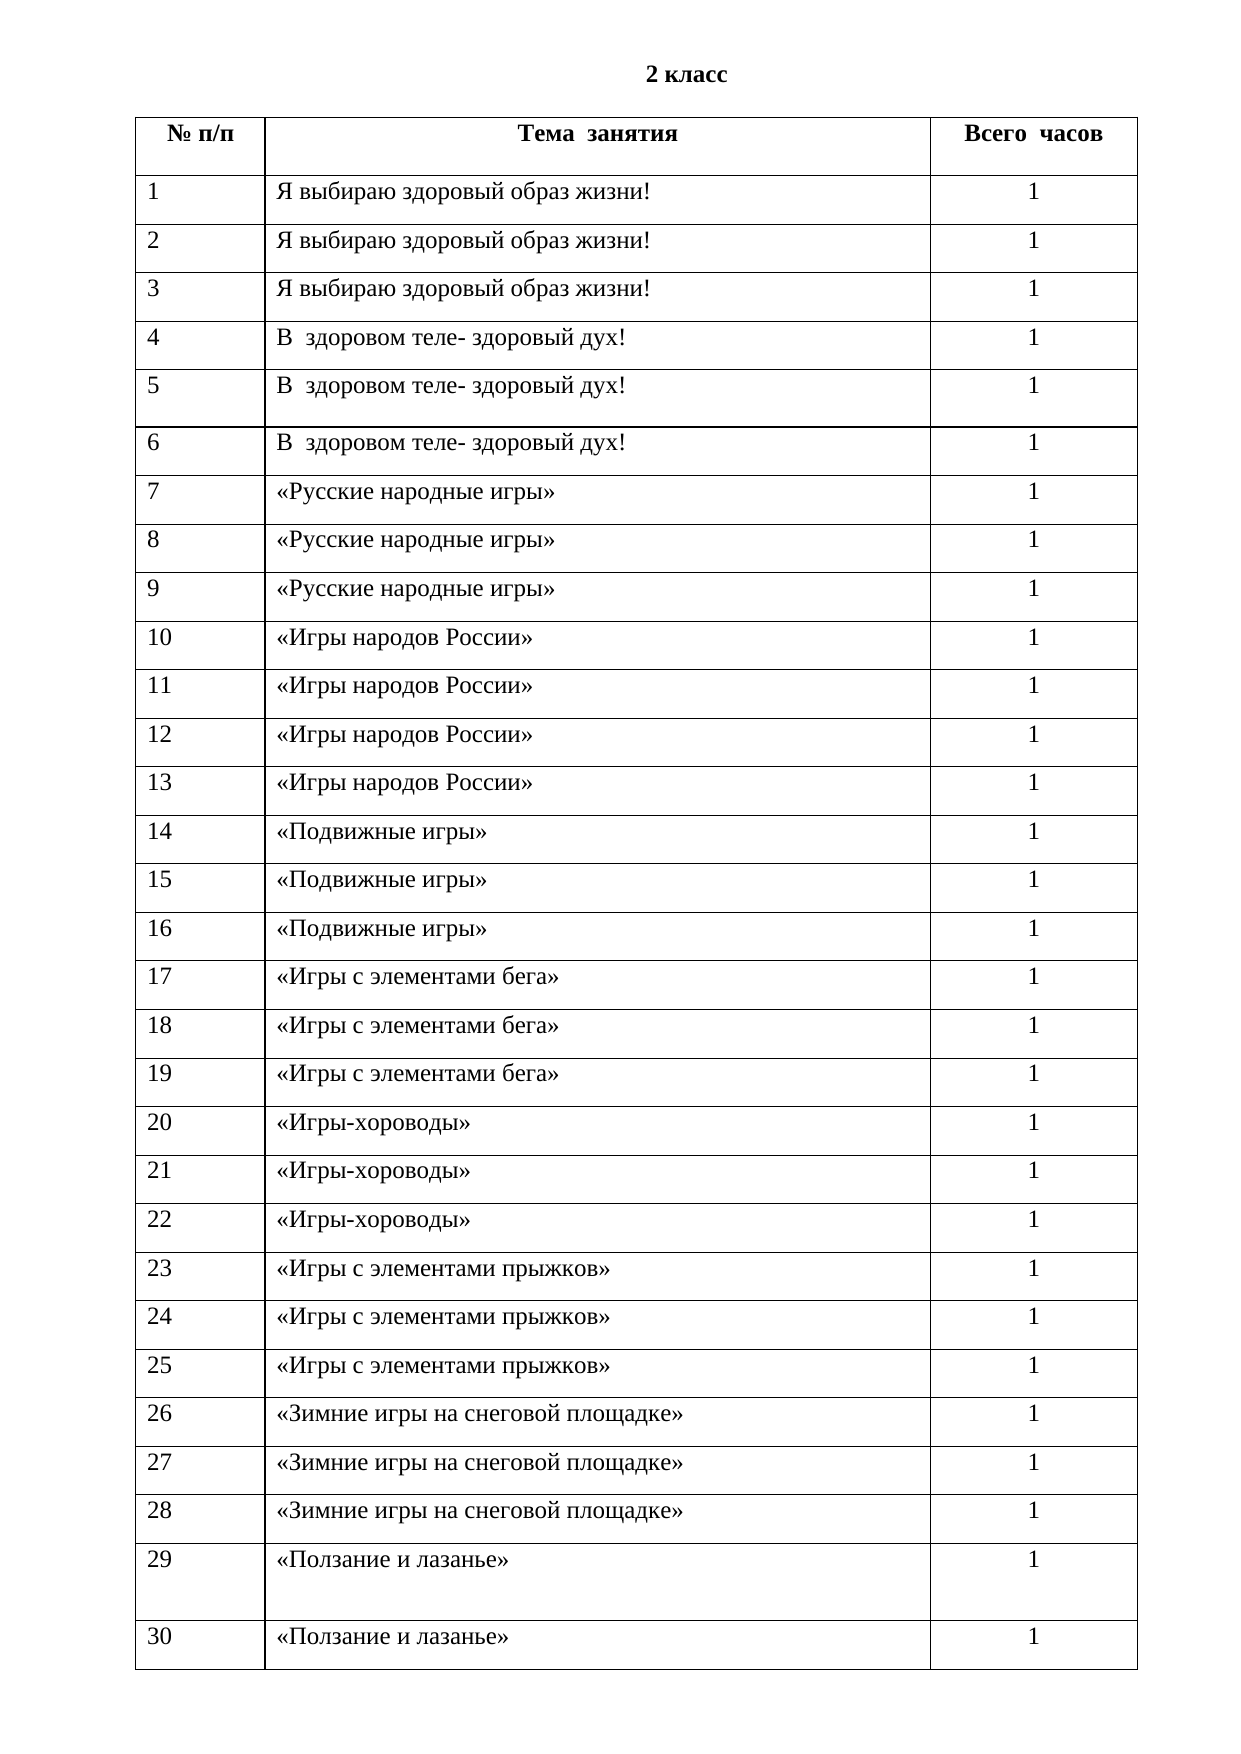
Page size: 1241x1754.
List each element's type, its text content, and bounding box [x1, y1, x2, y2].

table_cell «Игры с элементами бега» [266, 1010, 930, 1057]
table_header № п/п [136, 118, 264, 175]
table_cell 1 [931, 1253, 1137, 1300]
table_cell «Игры народов России» [266, 719, 930, 766]
text 2 класс [118, 59, 1181, 88]
table_header Всего часов [931, 118, 1137, 175]
table_cell «Игры народов России» [266, 767, 930, 815]
table_cell 1 [931, 322, 1137, 369]
table_cell 1 [931, 816, 1137, 863]
table_cell 1 [931, 1107, 1137, 1154]
table_cell 26 [136, 1398, 264, 1446]
table_cell 1 [931, 1010, 1137, 1057]
table_cell 1 [931, 1301, 1137, 1349]
table_cell 1 [931, 1447, 1137, 1494]
table_cell 1 [931, 1059, 1137, 1106]
table_cell В здоровом теле- здоровый дух! [266, 370, 930, 426]
table_cell 8 [136, 525, 264, 572]
table_cell 28 [136, 1495, 264, 1543]
table_cell «Игры с элементами бега» [266, 1059, 930, 1106]
table_cell 1 [931, 1495, 1137, 1543]
table_cell 21 [136, 1156, 264, 1203]
table_cell «Русские народные игры» [266, 525, 930, 572]
table_cell 1 [931, 864, 1137, 912]
table_cell 12 [136, 719, 264, 766]
table_cell 5 [136, 370, 264, 426]
table_cell 1 [931, 1398, 1137, 1446]
table_cell 27 [136, 1447, 264, 1494]
table_cell 1 [931, 913, 1137, 960]
table_cell 1 [931, 1544, 1137, 1620]
table_cell 22 [136, 1204, 264, 1252]
table_cell 18 [136, 1010, 264, 1057]
table_cell «Игры с элементами прыжков» [266, 1253, 930, 1300]
table_cell 30 [136, 1621, 264, 1669]
table_cell 1 [931, 573, 1137, 621]
table_cell 2 [136, 225, 264, 272]
table_cell 4 [136, 322, 264, 369]
table_cell 9 [136, 573, 264, 621]
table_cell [266, 1544, 930, 1620]
table_cell 3 [136, 273, 264, 321]
table_cell 1 [931, 428, 1137, 475]
table_cell 10 [136, 622, 264, 669]
table_cell 1 [931, 273, 1137, 321]
table_cell «Игры-хороводы» [266, 1204, 930, 1252]
table_cell 15 [136, 864, 264, 912]
table_cell 1 [931, 225, 1137, 272]
table_cell В здоровом теле- здоровый дух! [266, 322, 930, 369]
table_cell «Игры народов России» [266, 622, 930, 669]
table_header Тема занятия [266, 118, 930, 175]
table_cell «Зимние игры на снеговой площадке» [266, 1447, 930, 1494]
table_cell Я выбираю здоровый образ жизни! [266, 176, 930, 224]
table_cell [266, 1621, 930, 1669]
table_cell 1 [931, 670, 1137, 718]
table_cell 19 [136, 1059, 264, 1106]
table_cell «Подвижные игры» [266, 913, 930, 960]
table_cell 1 [931, 1621, 1137, 1669]
table_cell 1 [136, 176, 264, 224]
table_cell 7 [136, 476, 264, 523]
table_cell «Игры с элементами прыжков» [266, 1350, 930, 1397]
table_cell 1 [931, 525, 1137, 572]
table_cell «Подвижные игры» [266, 816, 930, 863]
table_cell «Игры с элементами прыжков» [266, 1301, 930, 1349]
table_cell «Подвижные игры» [266, 864, 930, 912]
table_cell 1 [931, 622, 1137, 669]
table_cell 1 [931, 767, 1137, 815]
table_cell 1 [931, 370, 1137, 426]
table_cell 1 [931, 719, 1137, 766]
table_cell 6 [136, 428, 264, 475]
table_cell 17 [136, 961, 264, 1009]
table_cell 29 [136, 1544, 264, 1620]
table_cell Я выбираю здоровый образ жизни! [266, 225, 930, 272]
table_cell 25 [136, 1350, 264, 1397]
table_cell 1 [931, 476, 1137, 523]
table_cell 1 [931, 1156, 1137, 1203]
table_cell Я выбираю здоровый образ жизни! [266, 273, 930, 321]
table_cell «Игры народов России» [266, 670, 930, 718]
table_cell 16 [136, 913, 264, 960]
table_cell 24 [136, 1301, 264, 1349]
table_cell 13 [136, 767, 264, 815]
table_cell «Зимние игры на снеговой площадке» [266, 1398, 930, 1446]
table_cell В здоровом теле- здоровый дух! [266, 428, 930, 475]
table_cell «Русские народные игры» [266, 573, 930, 621]
table_cell «Игры-хороводы» [266, 1156, 930, 1203]
table_cell «Игры с элементами бега» [266, 961, 930, 1009]
table_cell 20 [136, 1107, 264, 1154]
table_cell 1 [931, 176, 1137, 224]
table_cell 14 [136, 816, 264, 863]
table_cell 1 [931, 961, 1137, 1009]
table_cell 1 [931, 1350, 1137, 1397]
table_cell «Игры-хороводы» [266, 1107, 930, 1154]
table_cell 23 [136, 1253, 264, 1300]
table_cell 11 [136, 670, 264, 718]
table_cell 1 [931, 1204, 1137, 1252]
table_cell «Русские народные игры» [266, 476, 930, 523]
table_cell «Зимние игры на снеговой площадке» [266, 1495, 930, 1543]
